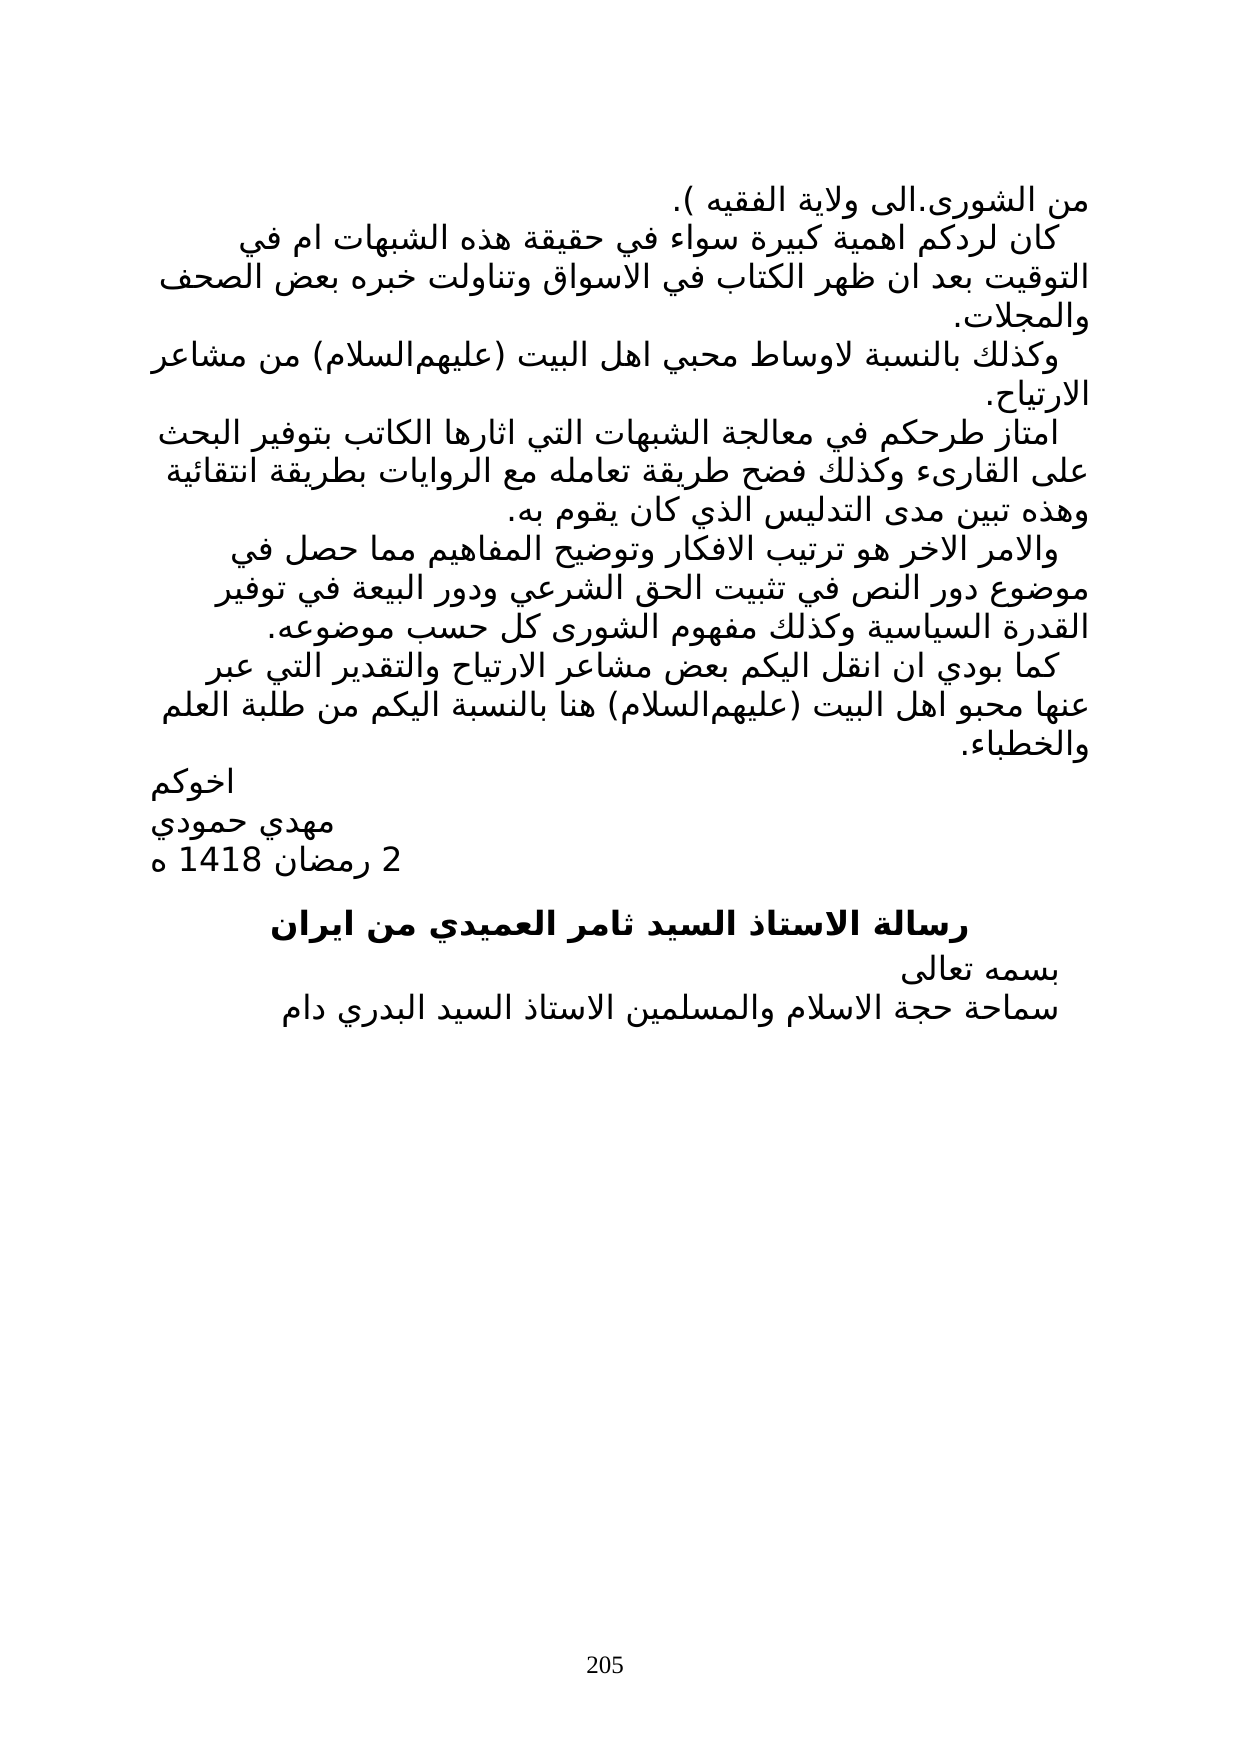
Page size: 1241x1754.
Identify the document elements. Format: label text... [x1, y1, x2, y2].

text سماحة حجة الاسلام والمسلمين الاستاذ السيد البدري دام [150, 988, 1090, 1027]
text رسالة الاستاذ السيد ثامر العميدي من ايران [150, 904, 1090, 943]
text بسمه تعالى [150, 949, 1090, 988]
text 2 رمضان 1418 ه [150, 841, 1090, 879]
text كما بودي ان انقل اليكم بعض مشاعر الارتياح والتقدير التي عبر عنها محبو اهل البيت (عليهم‌السلام) هنا بالنسبة اليكم من طلبة العلم والخطباء. [150, 646, 1090, 763]
text من الشورى.الى ولاية الفقيه ). [150, 180, 1090, 219]
text والامر الاخر هو ترتيب الافكار وتوضيح المفاهيم مما حصل في موضوع دور النص في تثبيت الحق الشرعي ودور البيعة في توفير القدرة السياسية وكذلك مفهوم الشورى كل حسب موضوعه. [150, 530, 1090, 646]
text مهدي حمودي [150, 802, 1090, 841]
text اخوكم [150, 763, 1090, 802]
text كان لردكم اهمية كبيرة سواء في حقيقة هذه الشبهات ام في التوقيت بعد ان ظهر الكتاب في الاسواق وتناولت خبره بعض الصحف والمجلات. [150, 219, 1090, 335]
text وكذلك بالنسبة لاوساط محبي اهل البيت (عليهم‌السلام) من مشاعر الارتياح. [150, 335, 1090, 413]
text امتاز طرحكم في معالجة الشبهات التي اثارها الكاتب بتوفير البحث على القارىء وكذلك فضح طريقة تعامله مع الروايات بطريقة انتقائية وهذه تبين مدى التدليس الذي كان يقوم به. [150, 413, 1090, 530]
